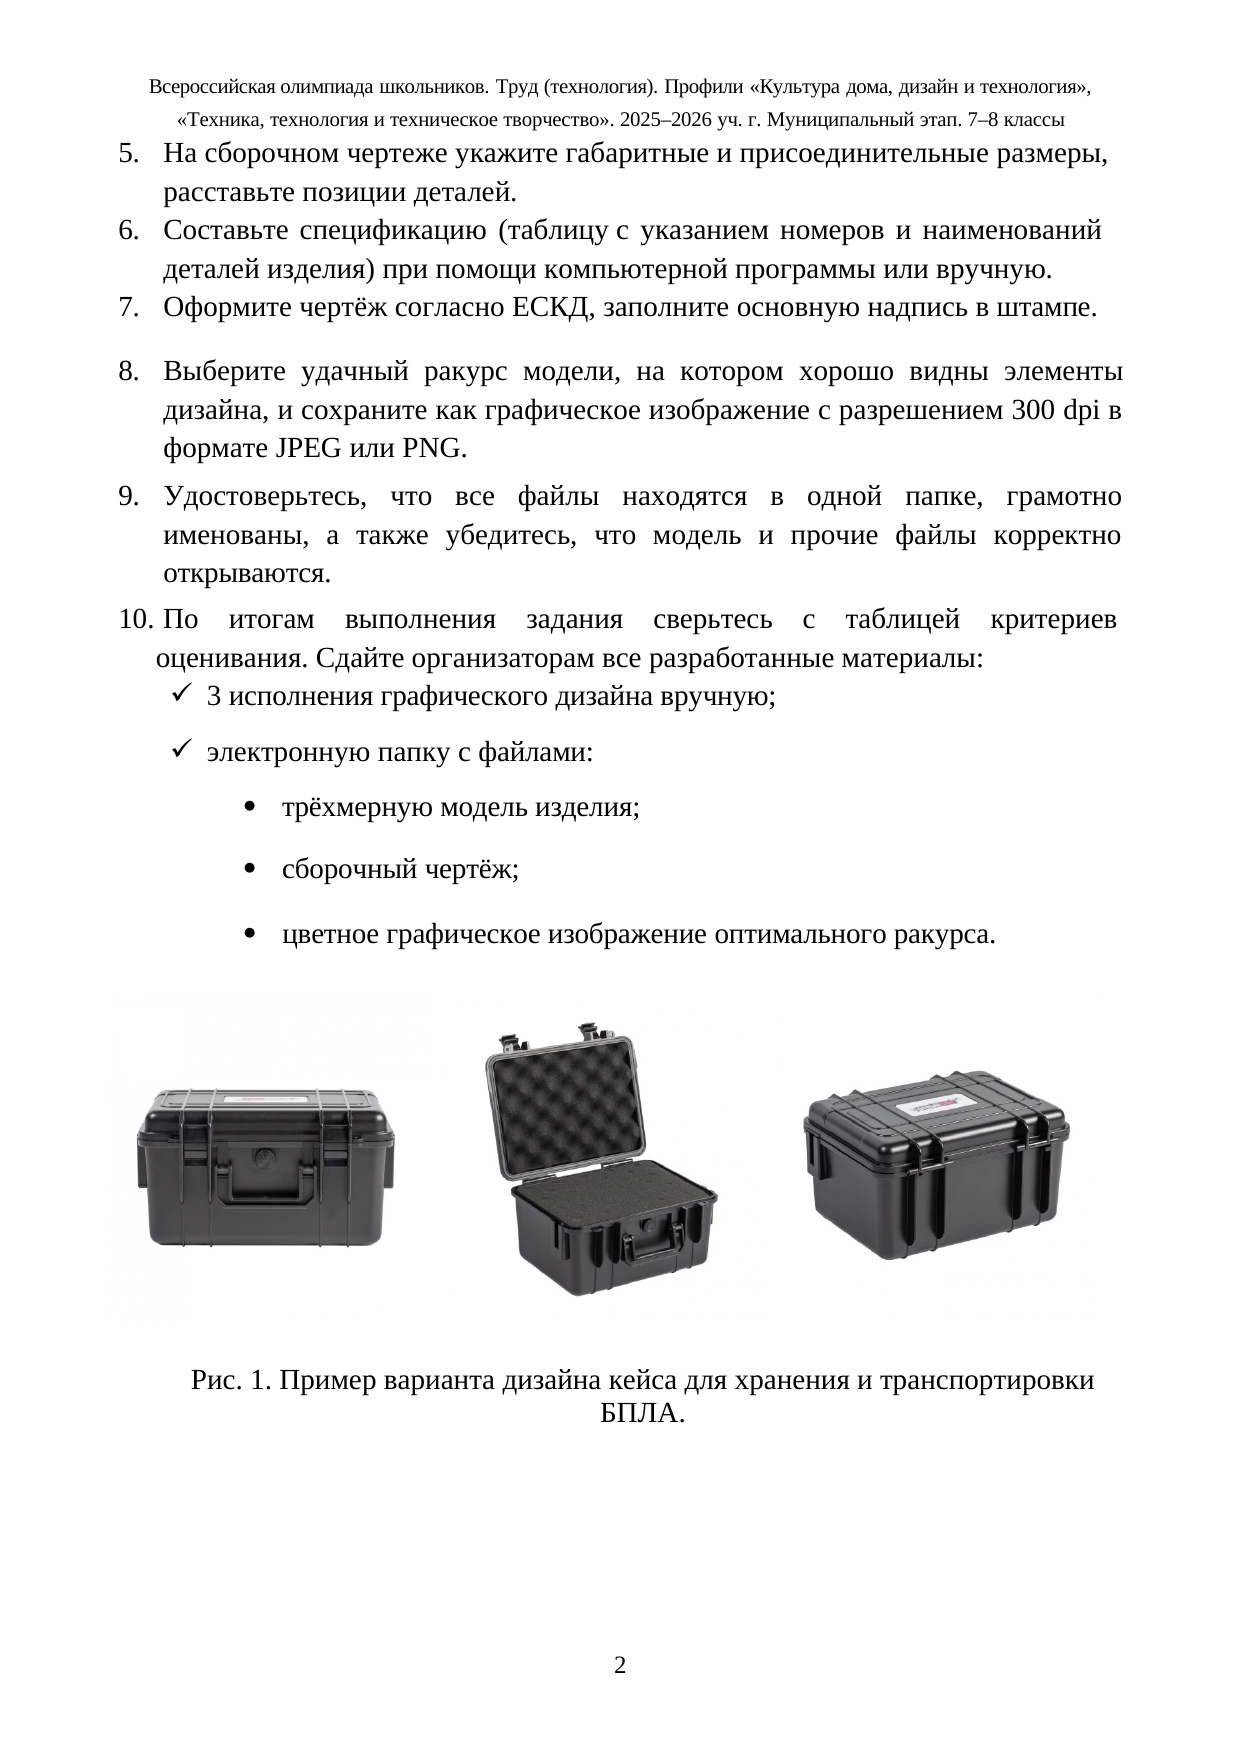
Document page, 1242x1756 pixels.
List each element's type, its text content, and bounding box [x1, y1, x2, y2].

list Выберите удачный ракурс модели, на котором хорошо видны элементы дизайна, и сохраните как графическое изображение с разрешением 300 dpi в формате JPEG или PNG. [118, 353, 1124, 464]
list электронную папку с файлами: [169, 734, 1138, 767]
list Удостоверьтесь, что все файлы находятся в одной папке, грамотно именованы, а также убедитесь, что модель и прочие файлы корректно открываются. [118, 478, 1123, 589]
list сборочный чертёж; [244, 851, 1138, 885]
picture [773, 992, 1104, 1323]
list цветное графическое изображение оптимального ракурса. [244, 916, 1138, 949]
text Рис. 1. Пример варианта дизайна кейса для хранения и транспортировки БПЛА. [147, 1362, 1138, 1429]
list трёхмерную модель изделия; [244, 789, 1138, 823]
list По итогам выполнения задания сверьтесь с таблицей критериев оценивания. Сдайте организаторам все разработанные материалы: [118, 601, 1117, 673]
list На сборочном чертеже укажите габаритные и присоединительные размеры, расставьте позиции деталей. [118, 135, 1109, 207]
list Составьте спецификацию (таблицу с указанием номеров и наименований деталей изделия) при помощи компьютерной программы или вручную. [118, 212, 1109, 284]
picture [103, 995, 432, 1323]
list Оформите чертёж согласно ЕСКД, заполните основную надпись в штампе. [118, 289, 1138, 323]
picture [438, 995, 767, 1323]
list 3 исполнения графического дизайна вручную; [169, 678, 1138, 712]
